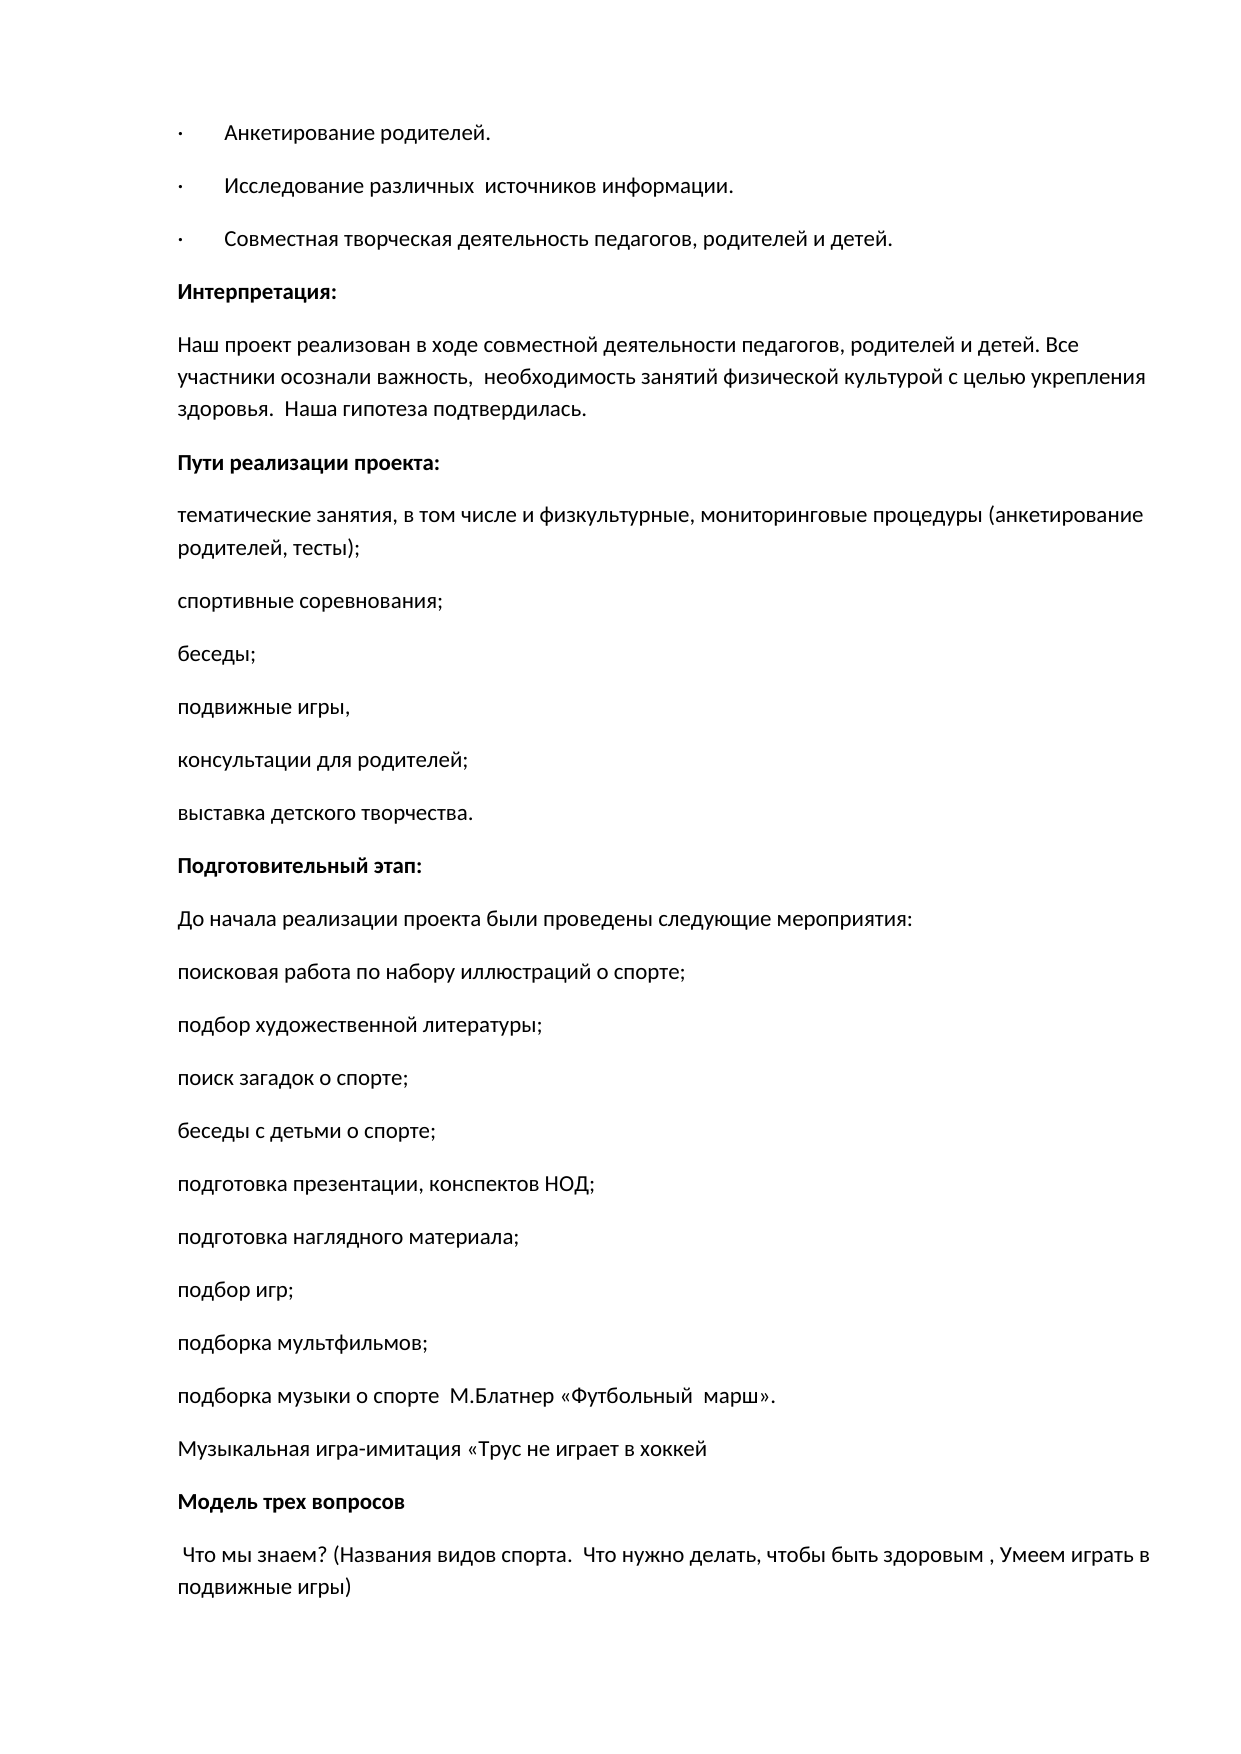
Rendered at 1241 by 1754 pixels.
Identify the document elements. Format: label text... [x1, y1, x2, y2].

text До начала реализации проекта были проведены следующие мероприятия: [177, 904, 1152, 932]
text спортивные соревнования; [177, 586, 1152, 614]
text подборка музыки о спорте М.Блатнер «Футбольный марш». [177, 1381, 1152, 1409]
text выставка детского творчества. [177, 798, 1152, 826]
text Пути реализации проекта: [177, 448, 1152, 476]
text подготовка наглядного материала; [177, 1222, 1152, 1250]
text поисковая работа по набору иллюстраций о спорте; [177, 957, 1152, 985]
text подвижные игры, [177, 692, 1152, 720]
text · Анкетирование родителей. [177, 118, 1152, 146]
text · Совместная творческая деятельность педагогов, родителей и детей. [177, 224, 1152, 252]
text беседы с детьми о спорте; [177, 1116, 1152, 1144]
text подбор игр; [177, 1275, 1152, 1303]
text подборка мультфильмов; [177, 1328, 1152, 1356]
text Наш проект реализован в ходе совместной деятельности педагогов, родителей и детей. Все участники осознали важность, необходимость занятий физической культурой с целью укрепления здоровья. Наша гипотеза подтвердилась. [177, 330, 1152, 423]
text подготовка презентации, конспектов НОД; [177, 1169, 1152, 1197]
text Подготовительный этап: [177, 851, 1152, 879]
text беседы; [177, 639, 1152, 667]
text Модель трех вопросов [177, 1487, 1152, 1515]
text Музыкальная игра-имитация «Трус не играет в хоккей [177, 1434, 1152, 1462]
text · Исследование различных источников информации. [177, 171, 1152, 199]
text тематические занятия, в том числе и физкультурные, мониторинговые процедуры (анкетирование родителей, тесты); [177, 501, 1152, 561]
text подбор художественной литературы; [177, 1010, 1152, 1038]
text поиск загадок о спорте; [177, 1063, 1152, 1091]
text консультации для родителей; [177, 745, 1152, 773]
text Что мы знаем? (Названия видов спорта. Что нужно делать, чтобы быть здоровым , Умеем играть в подвижные игры) [177, 1540, 1152, 1600]
text Интерпретация: [177, 277, 1152, 305]
